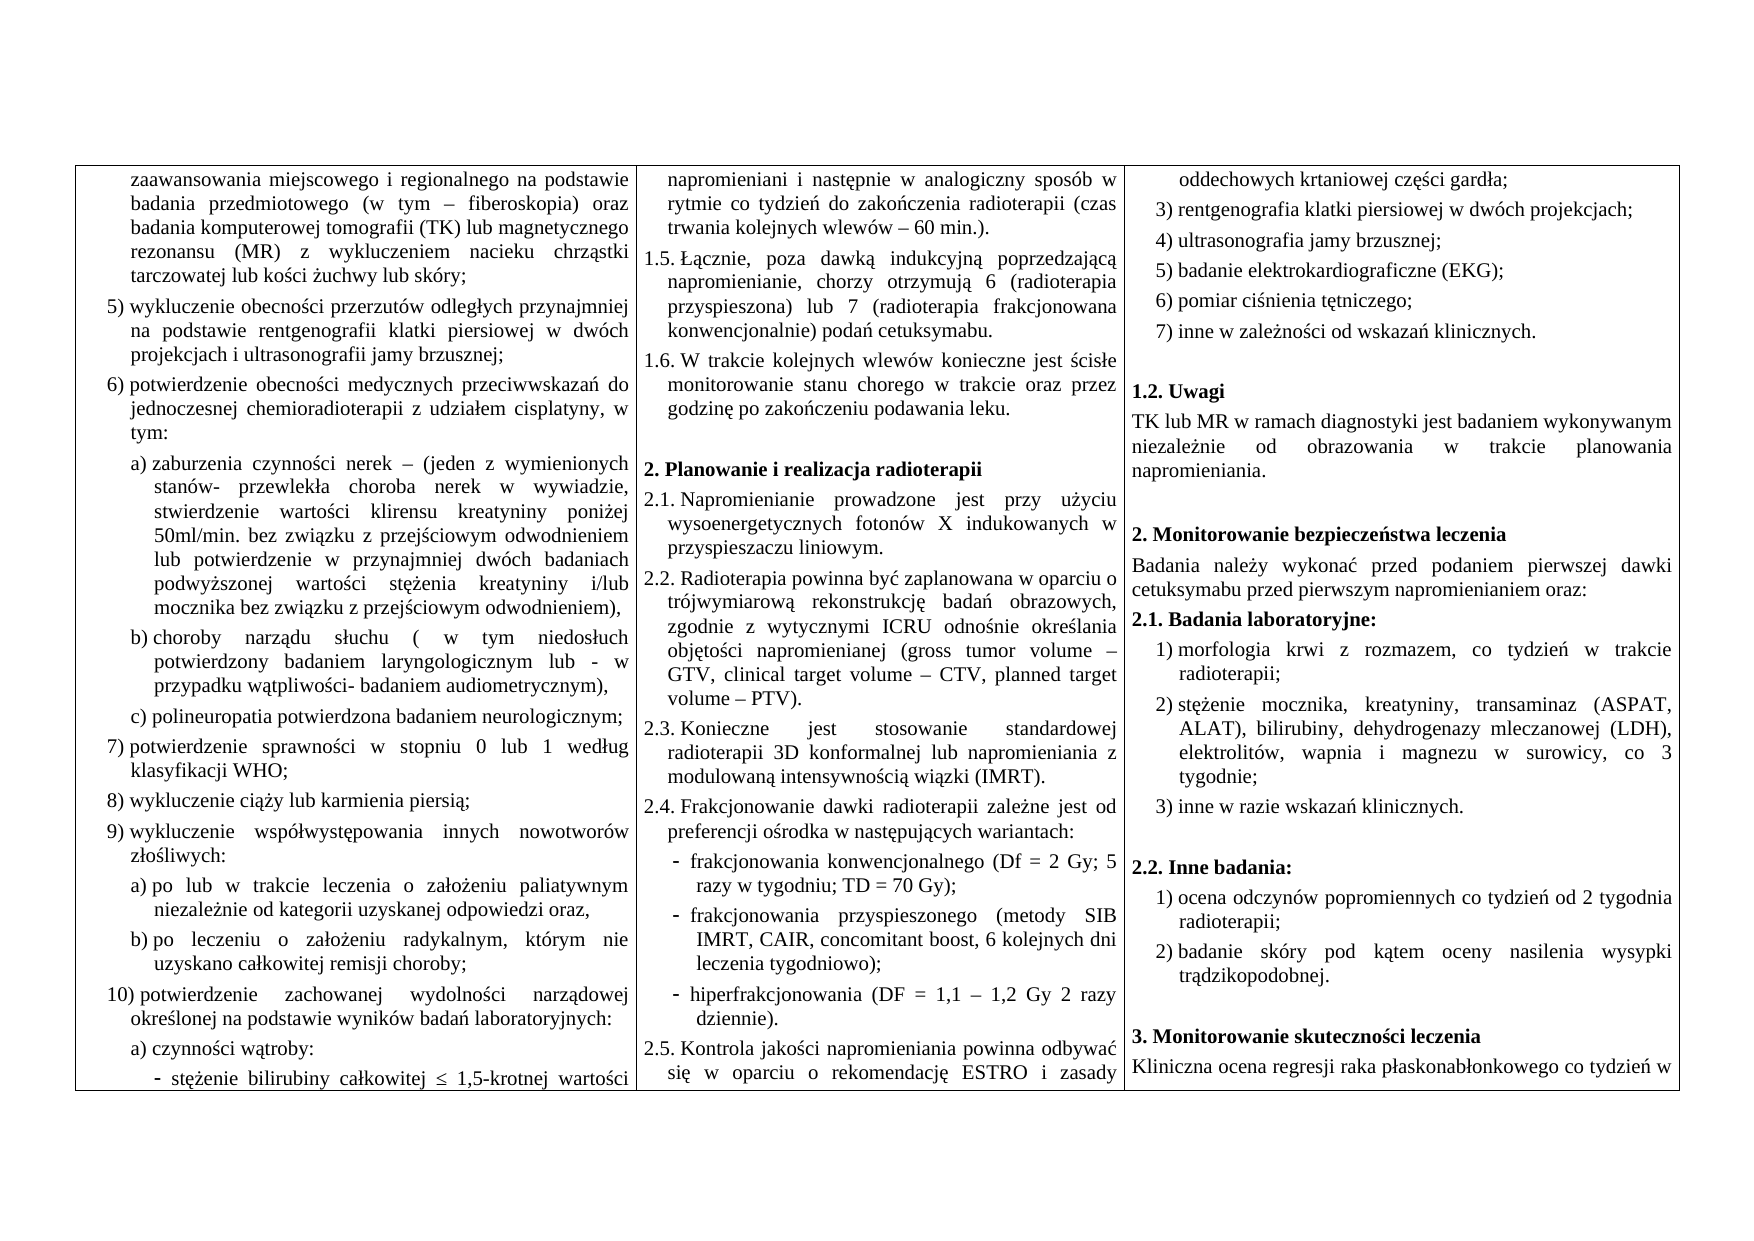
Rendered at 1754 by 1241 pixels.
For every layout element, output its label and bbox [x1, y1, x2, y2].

table_cell [637, 166, 1124, 1090]
table_cell [76, 166, 636, 1090]
table_cell [1125, 166, 1679, 1090]
